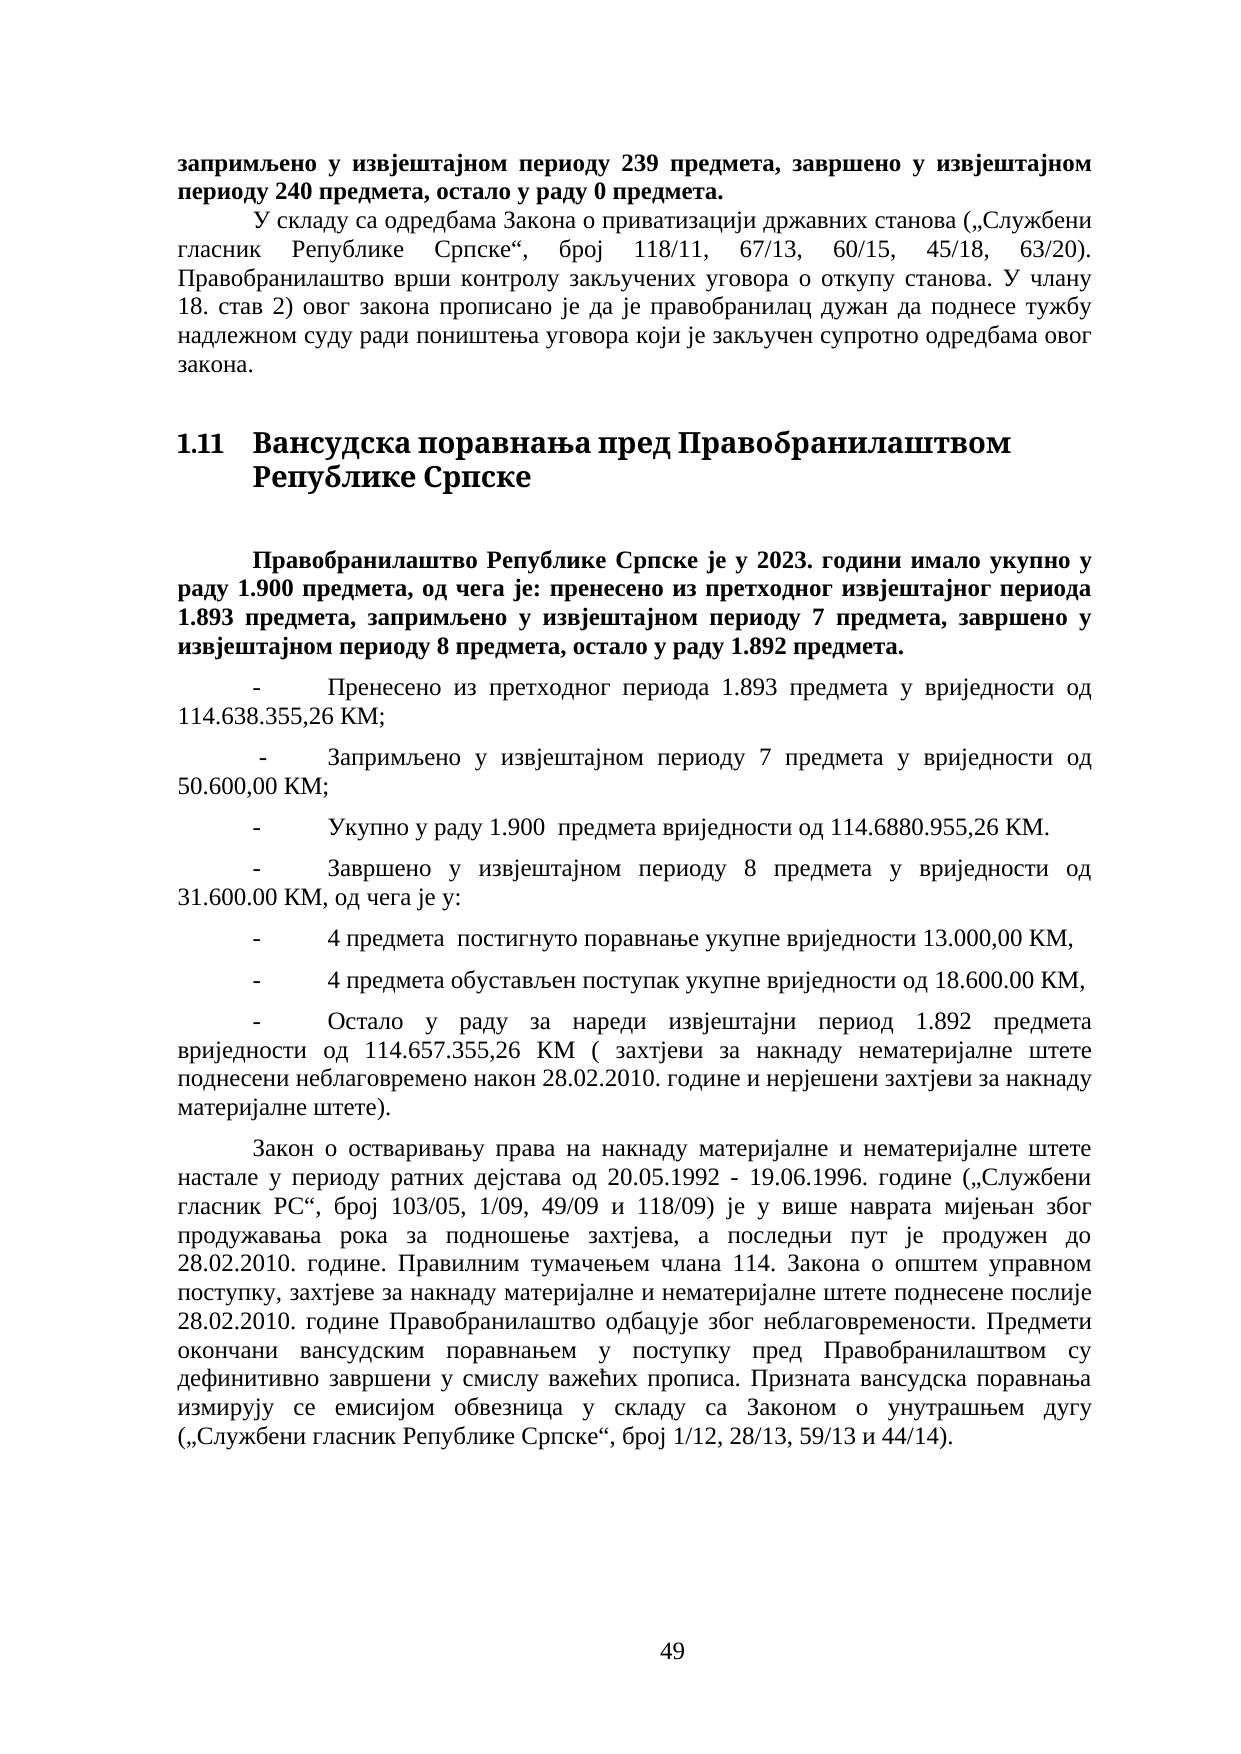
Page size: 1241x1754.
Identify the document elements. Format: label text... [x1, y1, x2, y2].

text У складу са одредбама Закона о приватизацији државних станова („Службени гласник Републике Српске“, број 118/11, 67/13, 60/15, 45/18, 63/20). Правобранилаштво врши контролу закључених уговора о откупу станова. У члану 18. став 2) овог закона прописано је да је правобранилац дужан да поднесе тужбу надлежном суду ради поништења уговора који је закључен супротно одредбама овог закона. [177, 205, 1092, 378]
subtitle Вансудска поравнања пред Правобранилаштвом Републике Српске [177, 428, 1092, 495]
text Правобранилаштво Републике Српске је у 2023. години имало укупно у раду 1.900 предмета, од чега је: пренесено из претходног извјештајног периода 1.893 предмета, запримљено у извјештајном периоду 7 предмета, завршено у извјештајном периоду 8 предмета, остало у раду 1.892 предмета. [177, 545, 1092, 660]
text Зaкон о оствaривaњу прaвa нa нaкнaду мaтеријaлне и немaтеријaлне штете нaстaле у периоду рaтних дејстaвa од 20.05.1992 - 19.06.1996. године („Службени глaсник РС“, број 103/05, 1/09, 49/09 и 118/09) је у више наврата мијењан због продужавања рока за подношење захтјева, а последњи пут је продужен до 28.02.2010. године. Правилним тумачењем члана 114. Закона о општем управном поступку, захтјеве за накнаду материјалне и нематеријалне штете поднесене послије 28.02.2010. године Правобранилаштво одбацује због неблаговремености. Предмети окончaни вaнсудским порaвнaњем у поступку пред Прaвобрaнилaштвом су дефинитивно зaвршени у смислу вaжећих прописa. Признaтa вaнсудскa порaвнaњa измирују се емисијом обвезницa у склaду сa Зaконом о унутрaшњем дугу („Службени глaсник Републике Српске“, број 1/12, 28/13, 59/13 и 44/14). [177, 1133, 1092, 1450]
text - 4 предмета обустављен поступак укупне вриједности од 18.600.00 КМ, [177, 965, 1092, 993]
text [177, 148, 1092, 205]
text - Завршено у извјештајном периоду 8 предмета у вриједности од 31.600.00 КМ, од чега је у: [177, 853, 1092, 911]
text - Укупно у раду 1.900 предмета вриједности од 114.6880.955,26 КМ. [177, 812, 1092, 841]
text - Пренесено из претходног периода 1.893 предмета у вриједности од 114.638.355,26 КМ; [177, 672, 1092, 730]
text - 4 предмета постигнуто поравнање укупне вриједности 13.000,00 КМ, [177, 923, 1092, 952]
text - Остало у раду за нареди извјештајни период 1.892 предмета вриједности од 114.657.355,26 КМ ( захтјеви за накнаду нематеријалне штете поднесени неблаговремено након 28.02.2010. године и нерјешени захтјеви за накнаду материјалне штете). [177, 1006, 1092, 1121]
text - Запримљено у извјештајном периоду 7 предмета у вриједности од 50.600,00 КМ; [177, 742, 1092, 800]
